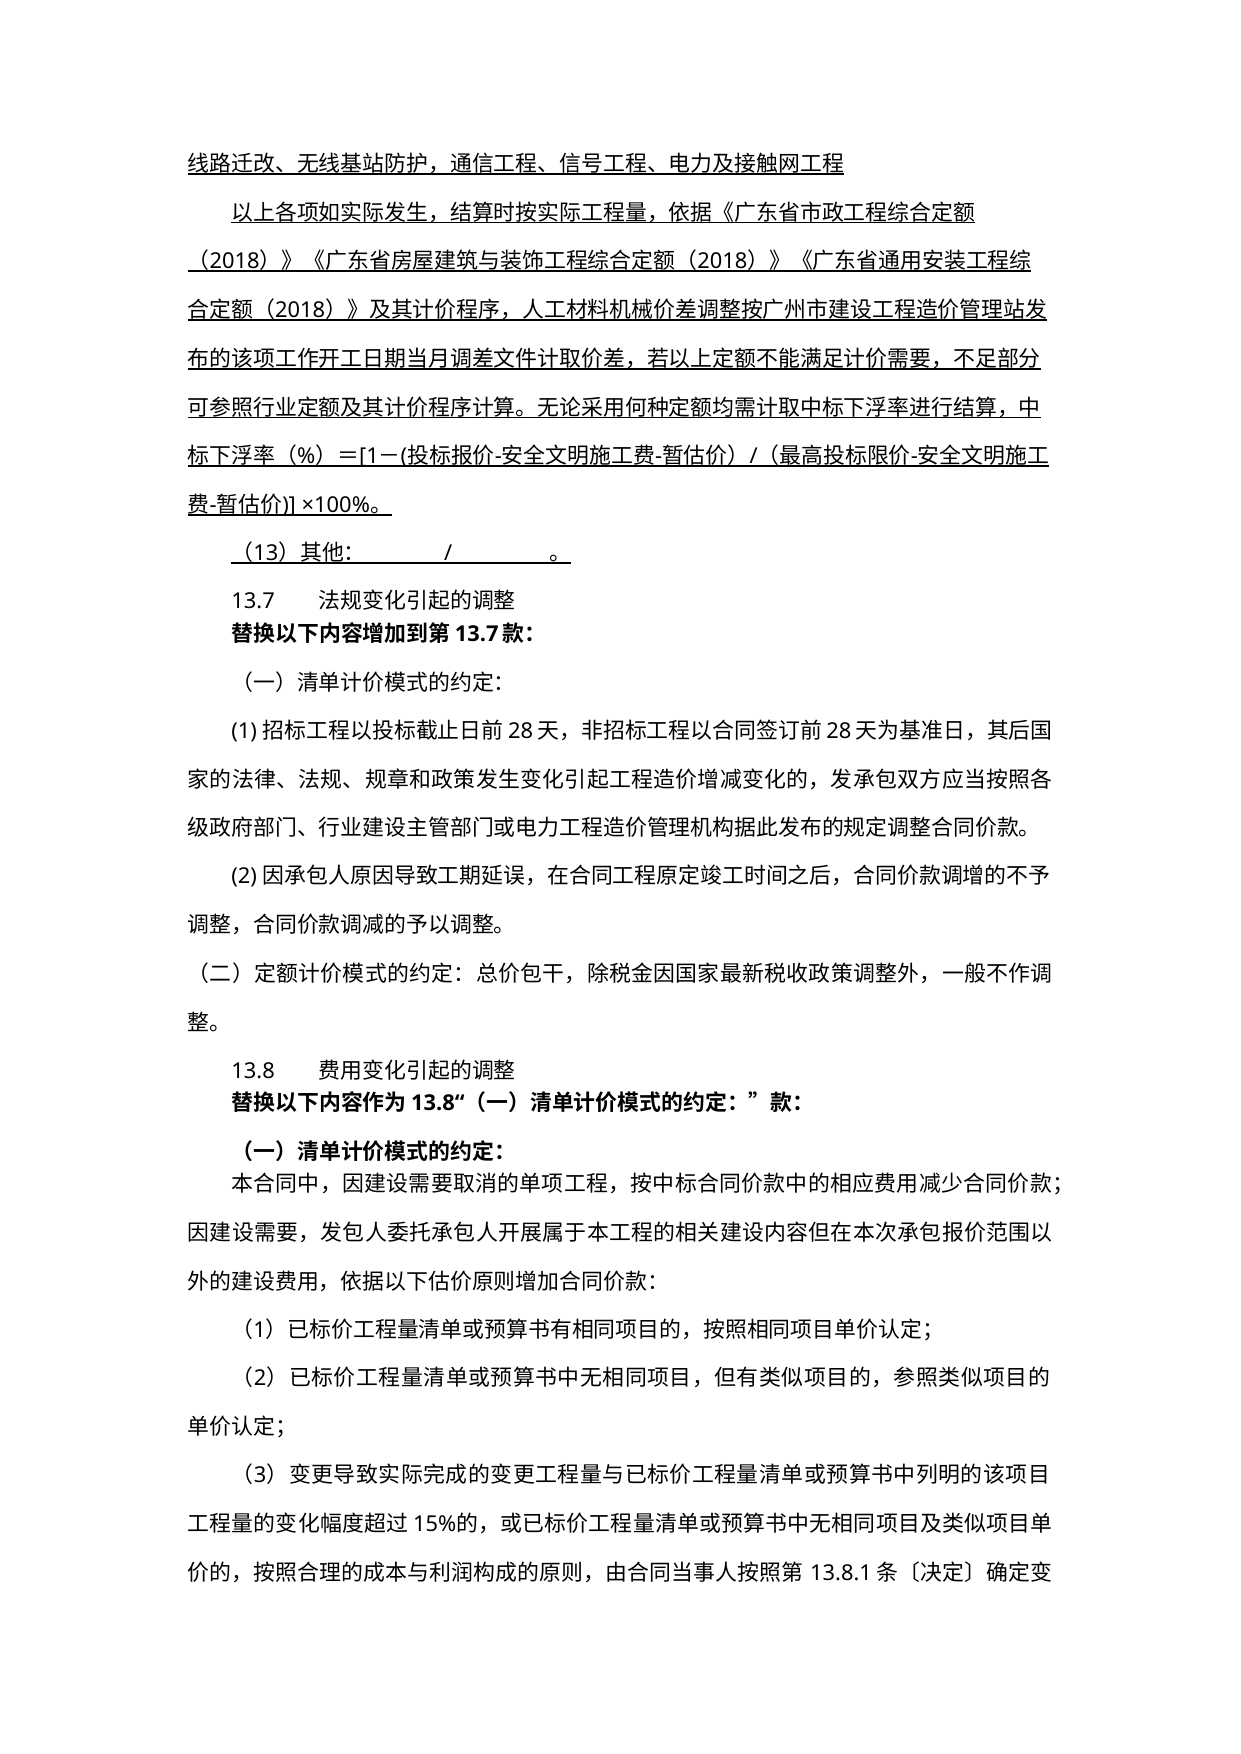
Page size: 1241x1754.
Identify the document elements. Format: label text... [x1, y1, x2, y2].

text （2）已标价工程量清单或预算书中无相同项目，但有类似项目的，参照类似项目的单价认定； [187, 1360, 1053, 1441]
text 本合同中，因建设需要取消的单项工程，按中标合同价款中的相应费用减少合同价款；因建设需要，发包人委托承包人开展属于本工程的相关建设内容但在本次承包报价范围以外的建设费用，依据以下估价原则增加合同价款： [187, 1166, 1053, 1296]
text （一）清单计价模式的约定： [187, 1133, 1053, 1166]
text （13）其他： / 。 [187, 535, 1053, 567]
text 替换以下内容作为13.8“（一）清单计价模式的约定：”款： [187, 1085, 1053, 1117]
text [187, 146, 1053, 178]
text （1）已标价工程量清单或预算书有相同项目的，按照相同项目单价认定； [187, 1312, 1053, 1344]
text 以上各项如实际发生，结算时按实际工程量，依据《广东省市政工程综合定额（2018）》《广东省房屋建筑与装饰工程综合定额（2018）》《广东省通用安装工程综合定额（2018）》及其计价程序，人工材料机械价差调整按广州市建设工程造价管理站发布的该项工作开工日期当月调差文件计取价差，若以上定额不能满足计价需要，不足部分可参照行业定额及其计价程序计算。无论采用何种定额均需计取中标下浮率进行结算，中标下浮率（%）＝[1－(投标报价-安全文明施工费-暂估价）/（最高投标限价-安全文明施工费-暂估价)] ×100%。 [187, 194, 1053, 519]
text 13.8 费用变化引起的调整 [187, 1052, 1053, 1085]
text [187, 1457, 1053, 1587]
text (2) 因承包人原因导致工期延误，在合同工程原定竣工时间之后，合同价款调增的不予调整，合同价款调减的予以调整。 [187, 858, 1053, 939]
text （一）清单计价模式的约定： [187, 664, 1053, 697]
text (1) 招标工程以投标截止日前28天，非招标工程以合同签订前28天为基准日，其后国家的法律、法规、规章和政策发生变化引起工程造价增减变化的，发承包双方应当按照各级政府部门、行业建设主管部门或电力工程造价管理机构据此发布的规定调整合同价款。 [187, 712, 1053, 842]
text 替换以下内容增加到第13.7款： [187, 616, 1053, 648]
text 13.7 法规变化引起的调整 [187, 583, 1053, 616]
list （二）定额计价模式的约定：总价包干，除税金因国家最新税收政策调整外，一般不作调整。 [187, 955, 1053, 1037]
